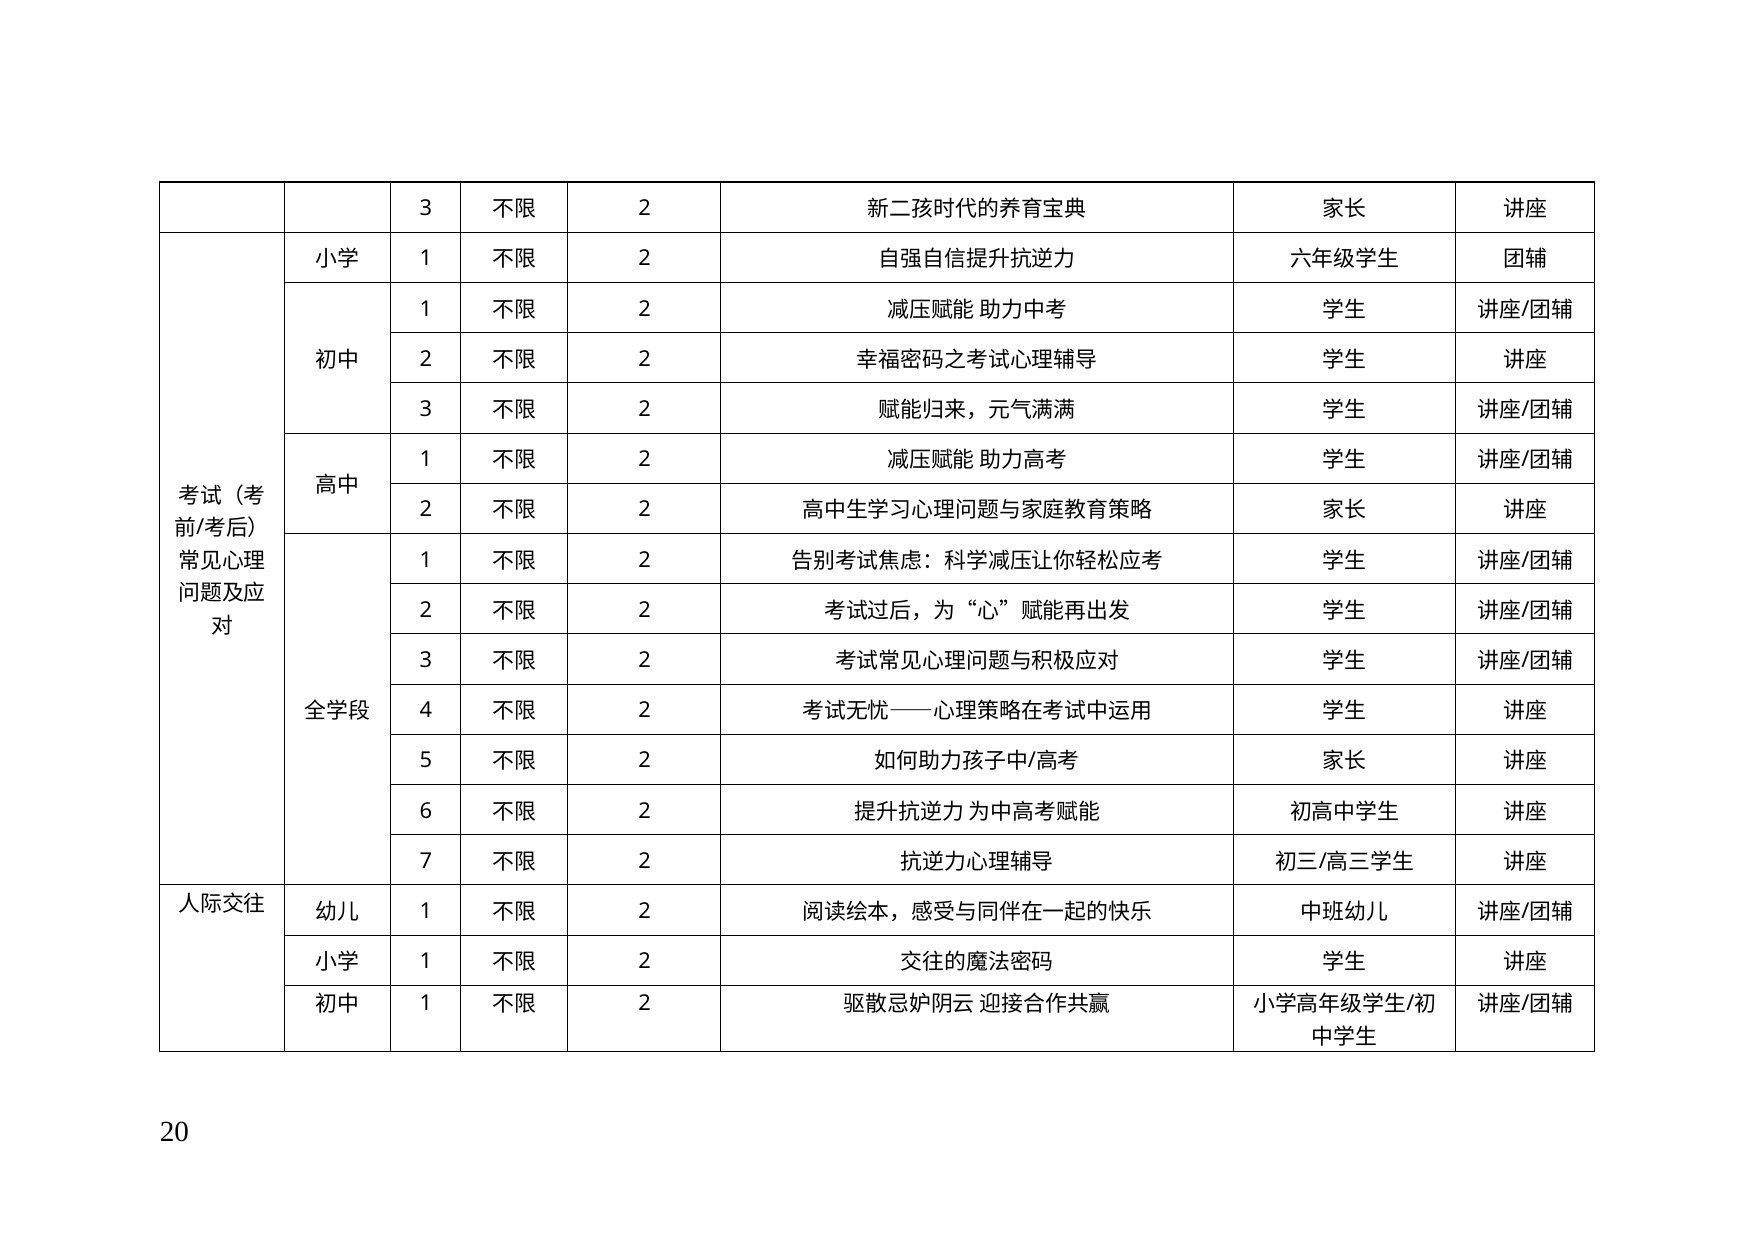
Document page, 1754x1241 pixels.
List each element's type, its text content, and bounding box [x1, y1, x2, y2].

table_cell 讲座/团辅 [1456, 885, 1594, 934]
table_cell 2 [568, 434, 720, 483]
table_cell 讲座/团辅 [1456, 986, 1594, 1051]
table_cell 不限 [461, 735, 567, 784]
table_cell 1 [391, 434, 460, 483]
table_cell 2 [568, 785, 720, 834]
table_cell 初三/高三学生 [1234, 835, 1455, 884]
table_cell 5 [391, 735, 460, 784]
table_cell 1 [391, 936, 460, 985]
table_cell 驱散忌妒阴云 迎接合作共赢 [721, 986, 1233, 1051]
table_cell 学生 [1234, 584, 1455, 633]
table_cell 不限 [461, 383, 567, 432]
table_cell 初中 [285, 986, 390, 1051]
table_cell 学生 [1234, 936, 1455, 985]
table_cell 不限 [461, 283, 567, 332]
table_cell 2 [568, 233, 720, 282]
table_cell 不限 [461, 434, 567, 483]
table_cell 讲座 [1456, 936, 1594, 985]
table_cell 抗逆力心理辅导 [721, 835, 1233, 884]
table_cell 初高中学生 [1234, 785, 1455, 834]
table_cell 小学 [285, 233, 390, 282]
table_cell 赋能归来，元气满满 [721, 383, 1233, 432]
table_cell 讲座 [1456, 835, 1594, 884]
table_cell 不限 [461, 183, 567, 232]
table_cell 2 [568, 333, 720, 382]
table_cell 六年级学生 [1234, 233, 1455, 282]
table_cell 4 [391, 685, 460, 734]
table_cell 3 [391, 383, 460, 432]
table_cell 高中生学习心理问题与家庭教育策略 [721, 484, 1233, 533]
table_cell 初中 [285, 283, 390, 432]
table_cell 学生 [1234, 534, 1455, 583]
table_cell 讲座 [1456, 484, 1594, 533]
table_cell 学生 [1234, 434, 1455, 483]
table_cell 交往的魔法密码 [721, 936, 1233, 985]
table_cell 家长 [1234, 183, 1455, 232]
table_cell 2 [391, 333, 460, 382]
table_cell 讲座 [1456, 685, 1594, 734]
table_cell 不限 [461, 785, 567, 834]
table_cell 小学 [285, 936, 390, 985]
table_cell 考试（考前/考后）常见心理问题及应对 [160, 233, 284, 884]
table_cell 1 [391, 885, 460, 934]
table_cell 不限 [461, 584, 567, 633]
table_cell 2 [568, 835, 720, 884]
table_cell 不限 [461, 634, 567, 683]
table_cell 1 [391, 534, 460, 583]
table_cell 7 [391, 835, 460, 884]
table_cell 不限 [461, 685, 567, 734]
table_cell 考试过后，为“心”赋能再出发 [721, 584, 1233, 633]
table_cell 3 [391, 183, 460, 232]
table_cell 2 [568, 936, 720, 985]
table_cell 考试无忧——心理策略在考试中运用 [721, 685, 1233, 734]
table_cell 2 [568, 634, 720, 683]
table_cell 讲座/团辅 [1456, 534, 1594, 583]
table_cell 讲座/团辅 [1456, 383, 1594, 432]
table_cell 新二孩时代的养育宝典 [721, 183, 1233, 232]
table_cell 人际交往 [160, 885, 284, 1051]
table_cell 6 [391, 785, 460, 834]
table_cell 提升抗逆力 为中高考赋能 [721, 785, 1233, 834]
table_cell 2 [568, 534, 720, 583]
table_cell 讲座/团辅 [1456, 634, 1594, 683]
table_cell 不限 [461, 233, 567, 282]
table_cell 1 [391, 233, 460, 282]
table_cell 如何助力孩子中/高考 [721, 735, 1233, 784]
table_cell 幼儿 [285, 885, 390, 934]
table_cell 学生 [1234, 685, 1455, 734]
table_cell 学生 [1234, 333, 1455, 382]
table_cell 1 [391, 986, 460, 1051]
table_cell 讲座 [1456, 333, 1594, 382]
table_cell 讲座/团辅 [1456, 434, 1594, 483]
table_cell 2 [568, 885, 720, 934]
table_cell 讲座/团辅 [1456, 584, 1594, 633]
table_cell 减压赋能 助力高考 [721, 434, 1233, 483]
table_cell 团辅 [1456, 233, 1594, 282]
table_cell 2 [568, 283, 720, 332]
table_cell 不限 [461, 835, 567, 884]
table_cell 家长 [1234, 484, 1455, 533]
table_cell 讲座/团辅 [1456, 283, 1594, 332]
table_cell 2 [568, 986, 720, 1051]
table_cell 学生 [1234, 634, 1455, 683]
table_cell 中班幼儿 [1234, 885, 1455, 934]
table_cell 2 [391, 584, 460, 633]
table_cell 告别考试焦虑：科学减压让你轻松应考 [721, 534, 1233, 583]
table_cell 1 [391, 283, 460, 332]
table_cell 自强自信提升抗逆力 [721, 233, 1233, 282]
table_cell 减压赋能 助力中考 [721, 283, 1233, 332]
table_cell 不限 [461, 885, 567, 934]
table_cell 不限 [461, 936, 567, 985]
table_cell 2 [568, 584, 720, 633]
table_cell 高中 [285, 434, 390, 533]
table_cell 2 [568, 183, 720, 232]
table_cell 家长 [1234, 735, 1455, 784]
table_cell 2 [568, 383, 720, 432]
table_cell 幸福密码之考试心理辅导 [721, 333, 1233, 382]
table_cell 2 [568, 484, 720, 533]
table_cell 讲座 [1456, 785, 1594, 834]
table_cell 学生 [1234, 383, 1455, 432]
table_cell 2 [391, 484, 460, 533]
table_cell 考试常见心理问题与积极应对 [721, 634, 1233, 683]
table_cell 不限 [461, 484, 567, 533]
table_cell 小学高年级学生/初中学生 [1234, 986, 1455, 1051]
table_cell 不限 [461, 333, 567, 382]
table_cell 2 [568, 685, 720, 734]
table_cell 不限 [461, 534, 567, 583]
table_cell 2 [568, 735, 720, 784]
table_cell 阅读绘本，感受与同伴在一起的快乐 [721, 885, 1233, 934]
table_cell 讲座 [1456, 183, 1594, 232]
table_cell 3 [391, 634, 460, 683]
table_cell 讲座 [1456, 735, 1594, 784]
table_cell 不限 [461, 986, 567, 1051]
table_cell 全学段 [285, 534, 390, 884]
table_cell 学生 [1234, 283, 1455, 332]
